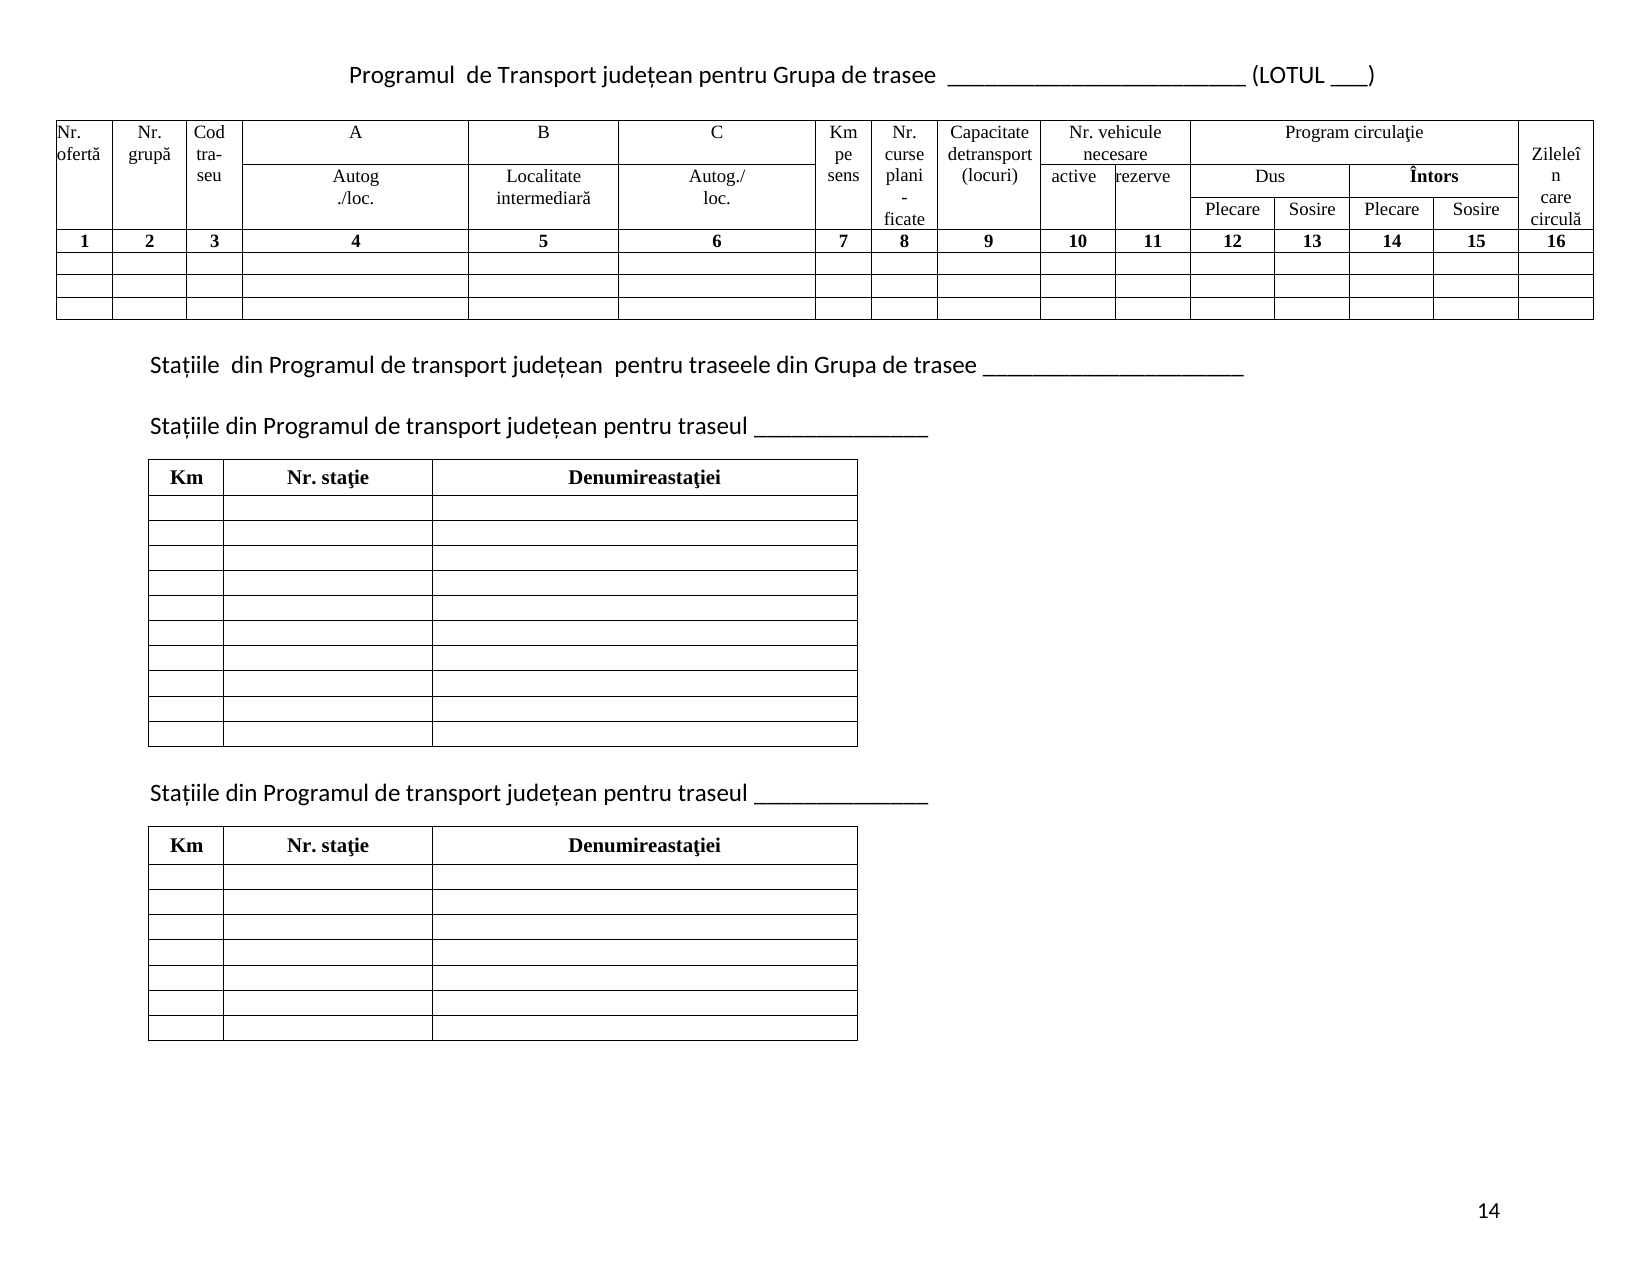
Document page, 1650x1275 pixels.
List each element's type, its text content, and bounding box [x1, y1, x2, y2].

table_cell [224, 966, 432, 989]
table_cell [1041, 275, 1115, 297]
table_header Nr. grupă [113, 121, 186, 229]
table_cell [149, 865, 223, 889]
table_cell [938, 298, 1040, 319]
table_cell [224, 697, 432, 721]
table_cell [224, 596, 432, 620]
table_header Km [149, 460, 223, 495]
table_cell [113, 298, 186, 319]
table_cell [149, 722, 223, 746]
table_cell Plecare [1191, 198, 1274, 229]
table_header Km [149, 827, 223, 864]
table_cell [224, 671, 432, 696]
table_cell [433, 991, 857, 1015]
table_header Km pe sens [816, 121, 871, 229]
table_cell [1350, 298, 1433, 319]
text Programul de Transport judeţean pentru Grupa de trasee ________________________ (LOTUL ___) [149, 59, 1500, 89]
table_cell [433, 865, 857, 889]
text Staţiile din Programul de transport judeţean pentru traseul ______________ [150, 410, 1500, 441]
table_cell [1116, 253, 1190, 274]
table_cell Plecare [1350, 198, 1433, 229]
table_cell [1041, 298, 1115, 319]
table_cell [224, 915, 432, 939]
table_cell [816, 298, 871, 319]
table_cell [1116, 275, 1190, 297]
table_cell [187, 275, 242, 297]
table_cell [149, 621, 223, 645]
table_cell [1434, 253, 1518, 274]
table_cell 1 [57, 230, 112, 252]
table_cell 11 [1116, 230, 1190, 252]
table_header B [469, 121, 618, 164]
table_cell [243, 298, 468, 319]
table_cell 7 [816, 230, 871, 252]
table_cell [113, 253, 186, 274]
table_cell [149, 546, 223, 570]
table_cell Autog ./loc. [243, 165, 468, 229]
table_cell [1350, 253, 1433, 274]
table_cell [224, 940, 432, 964]
table_cell [433, 1016, 857, 1040]
table_cell [149, 671, 223, 696]
table_cell Dus [1191, 165, 1349, 197]
table_cell [433, 646, 857, 670]
table_cell [1041, 253, 1115, 274]
table_cell 2 [113, 230, 186, 252]
table_cell 10 [1041, 230, 1115, 252]
table_cell [149, 596, 223, 620]
table_cell [433, 697, 857, 721]
table_cell [149, 571, 223, 595]
table_cell [187, 253, 242, 274]
table_cell active [1041, 165, 1115, 229]
table_cell [433, 546, 857, 570]
table_cell [224, 571, 432, 595]
table_cell rezerve [1116, 165, 1190, 229]
table_cell [1191, 275, 1274, 297]
table_cell [1275, 253, 1349, 274]
table_cell [1275, 275, 1349, 297]
table_cell [57, 298, 112, 319]
table_cell [149, 890, 223, 914]
table_cell [149, 966, 223, 989]
table_header Nr. ofertă [57, 121, 112, 229]
table_cell [149, 521, 223, 545]
table_cell [149, 697, 223, 721]
table_cell [469, 275, 618, 297]
table_cell [1275, 298, 1349, 319]
table_cell [149, 940, 223, 964]
table_cell [149, 991, 223, 1015]
table_cell 3 [187, 230, 242, 252]
table_cell [872, 298, 937, 319]
table_cell [1191, 298, 1274, 319]
table_cell [619, 275, 815, 297]
table_cell [433, 940, 857, 964]
table_cell [469, 298, 618, 319]
table_cell [224, 646, 432, 670]
table_header Denumireastaţiei [433, 460, 857, 495]
table_cell 6 [619, 230, 815, 252]
table_cell [433, 596, 857, 620]
table_cell [224, 546, 432, 570]
table_cell 15 [1434, 230, 1518, 252]
table_cell [224, 890, 432, 914]
table_cell [224, 1016, 432, 1040]
table_cell [1434, 275, 1518, 297]
table_cell [938, 253, 1040, 274]
table_cell [469, 253, 618, 274]
table_cell [433, 571, 857, 595]
table_cell [1519, 253, 1593, 274]
table_cell [149, 646, 223, 670]
table_header Zileleîn care circulă [1519, 121, 1593, 229]
table_header Nr. vehicule necesare [1041, 121, 1190, 164]
table_header Nr. curse plani- ficate [872, 121, 937, 229]
table_header Capacitate detransport (locuri) [938, 121, 1040, 229]
table_cell [433, 915, 857, 939]
table_cell [224, 865, 432, 889]
table_cell 5 [469, 230, 618, 252]
table_cell [816, 253, 871, 274]
table_header Nr. staţie [224, 460, 432, 495]
table_cell [149, 1016, 223, 1040]
table_cell [224, 496, 432, 520]
table_cell Sosire [1275, 198, 1349, 229]
table_cell [243, 253, 468, 274]
text Staţiile din Programul de transport judeţean pentru traseele din Grupa de trasee _____________________ [149, 349, 1500, 380]
table_cell 8 [872, 230, 937, 252]
text Staţiile din Programul de transport judeţean pentru traseul ______________ [150, 777, 1500, 808]
table_cell Sosire [1434, 198, 1518, 229]
table_cell [433, 521, 857, 545]
table_header C [619, 121, 815, 164]
table_cell [57, 275, 112, 297]
table_cell Întors [1350, 165, 1518, 197]
table_cell [872, 275, 937, 297]
table_cell 14 [1350, 230, 1433, 252]
table_cell [1191, 253, 1274, 274]
table_header A [243, 121, 468, 164]
table_cell Autog./ loc. [619, 165, 815, 229]
table_cell [433, 890, 857, 914]
table_cell [433, 966, 857, 989]
table_cell [224, 991, 432, 1015]
table_cell [243, 275, 468, 297]
table_cell [224, 621, 432, 645]
table_cell [224, 722, 432, 746]
table_cell [433, 621, 857, 645]
table_cell [57, 253, 112, 274]
table_cell [224, 521, 432, 545]
table_cell [1350, 275, 1433, 297]
table_header Program circulaţie [1191, 121, 1518, 164]
table_cell [433, 722, 857, 746]
table_cell [187, 298, 242, 319]
table_cell [816, 275, 871, 297]
table_header Denumireastaţiei [433, 827, 857, 864]
table_cell [149, 496, 223, 520]
table_cell [433, 671, 857, 696]
table_cell 16 [1519, 230, 1593, 252]
table_cell 4 [243, 230, 468, 252]
table_cell [433, 496, 857, 520]
table_header Nr. staţie [224, 827, 432, 864]
table_cell [149, 915, 223, 939]
table_cell 12 [1191, 230, 1274, 252]
table_cell [619, 298, 815, 319]
table_cell [938, 275, 1040, 297]
table_cell [1116, 298, 1190, 319]
table_cell [1519, 275, 1593, 297]
table_cell [1519, 298, 1593, 319]
table_cell 13 [1275, 230, 1349, 252]
table_cell [1434, 298, 1518, 319]
table_cell [619, 253, 815, 274]
table_header Cod tra- seu [187, 121, 242, 229]
table_cell 9 [938, 230, 1040, 252]
table_cell [872, 253, 937, 274]
table_cell Localitate intermediară [469, 165, 618, 229]
table_cell [113, 275, 186, 297]
